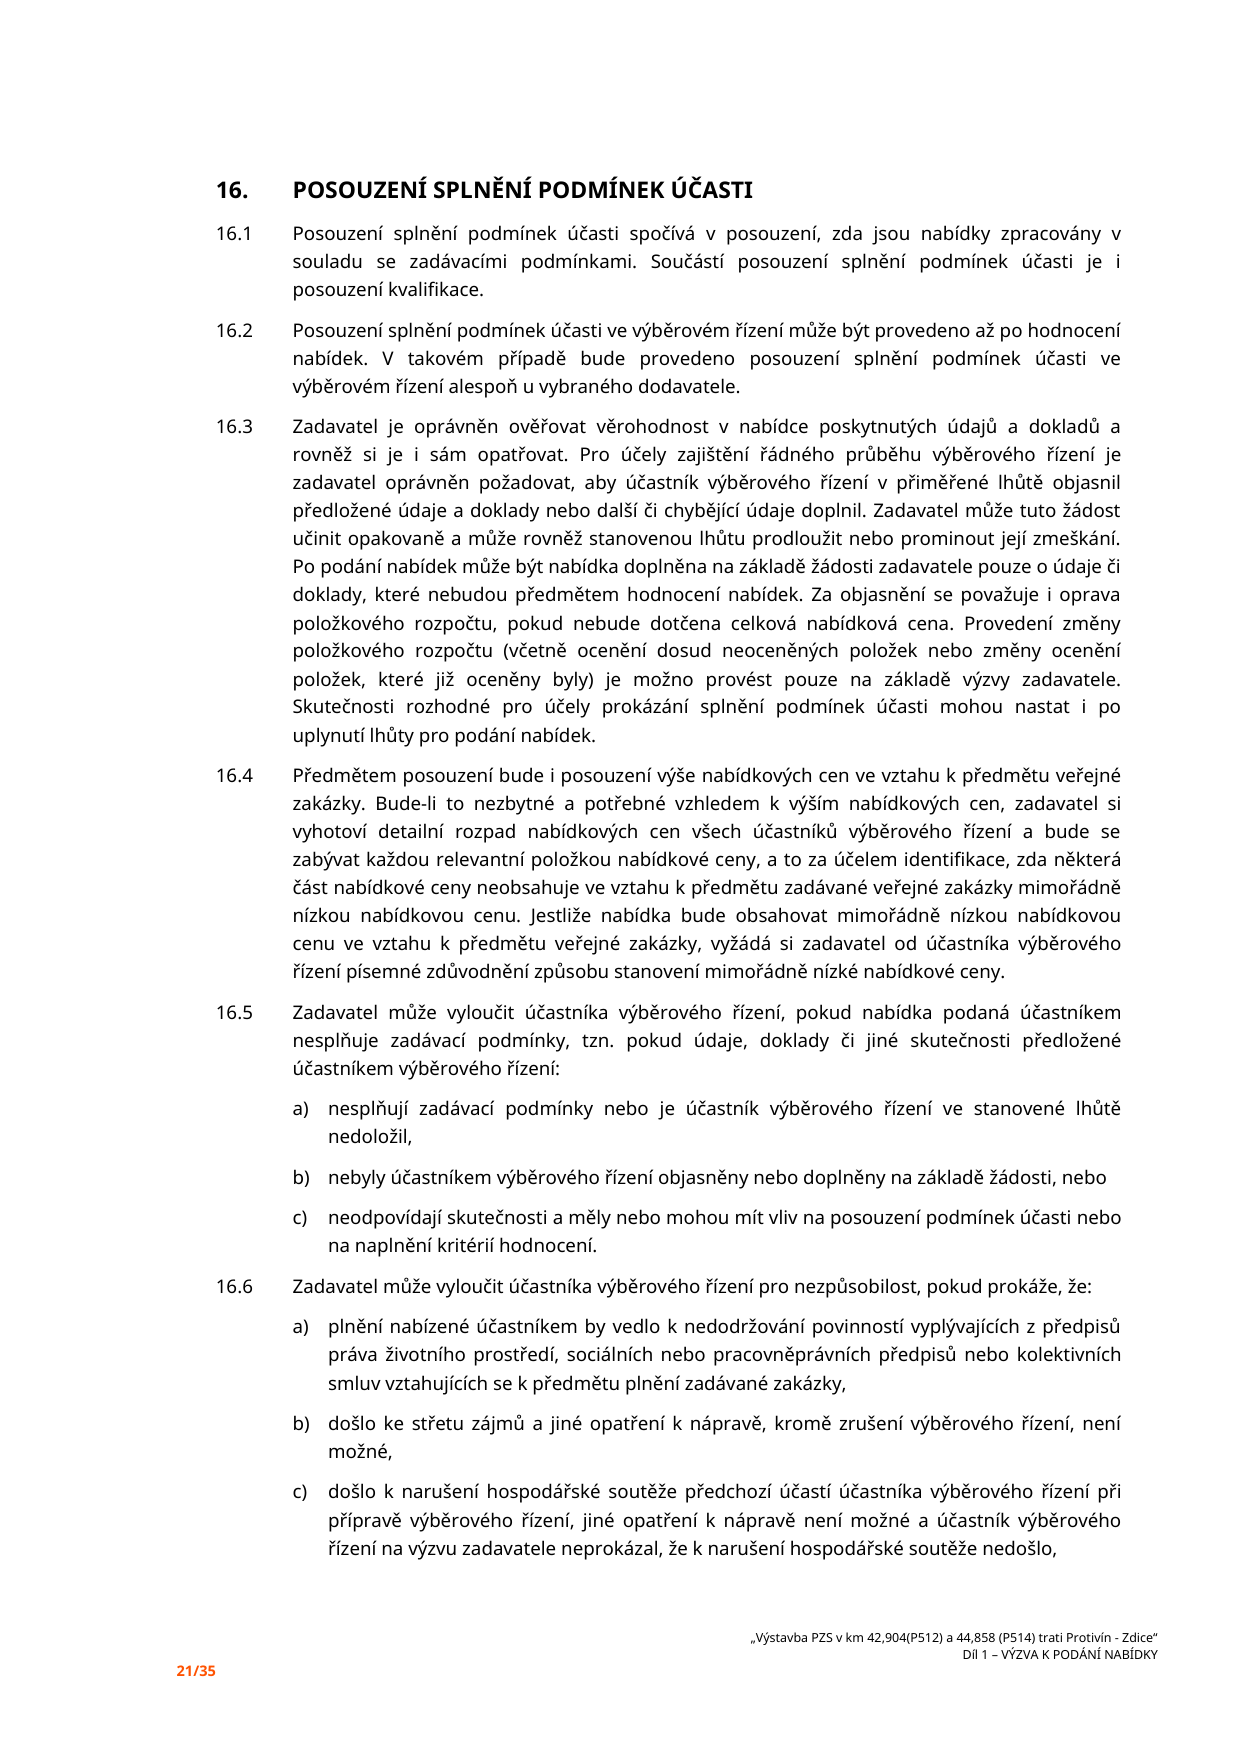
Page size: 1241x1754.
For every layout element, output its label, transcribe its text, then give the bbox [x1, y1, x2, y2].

list nesplňují zadávací podmínky nebo je účastník výběrového řízení ve stanovené lhůtě nedoložil, [292, 1096, 1122, 1149]
text Zadavatel může vyloučit účastníka výběrového řízení pro nezpůsobilost, pokud prokáže, že: [216, 1273, 1122, 1299]
list neodpovídají skutečnosti a měly nebo mohou mít vliv na posouzení podmínek účasti nebo na naplnění kritérií hodnocení. [292, 1205, 1122, 1258]
list došlo k narušení hospodářské soutěže předchozí účastí účastníka výběrového řízení při přípravě výběrového řízení, jiné opatření k nápravě není možné a účastník výběrového řízení na výzvu zadavatele neprokázal, že k narušení hospodářské soutěže nedošlo, [292, 1479, 1122, 1560]
list plnění nabízené účastníkem by vedlo k nedodržování povinností vyplývajících z předpisů práva životního prostředí, sociálních nebo pracovněprávních předpisů nebo kolektivních smluv vztahujících se k předmětu plnění zadávané zakázky, [292, 1314, 1122, 1395]
text Předmětem posouzení bude i posouzení výše nabídkových cen ve vztahu k předmětu veřejné zakázky. Bude-li to nezbytné a potřebné vzhledem k výším nabídkových cen, zadavatel si vyhotoví detailní rozpad nabídkových cen všech účastníků výběrového řízení a bude se zabývat každou relevantní položkou nabídkové ceny, a to za účelem identifikace, zda některá část nabídkové ceny neobsahuje ve vztahu k předmětu zadávané veřejné zakázky mimořádně nízkou nabídkovou cenu. Jestliže nabídka bude obsahovat mimořádně nízkou nabídkovou cenu ve vztahu k předmětu veřejné zakázky, vyžádá si zadavatel od účastníka výběrového řízení písemné zdůvodnění způsobu stanovení mimořádně nízké nabídkové ceny. [216, 762, 1122, 984]
text POSOUZENÍ SPLNĚNÍ PODMÍNEK ÚČASTI [216, 174, 1122, 205]
text Posouzení splnění podmínek účasti spočívá v posouzení, zda jsou nabídky zpracovány v souladu se zadávacími podmínkami. Součástí posouzení splnění podmínek účasti je i posouzení kvalifikace. [216, 221, 1122, 302]
list došlo ke střetu zájmů a jiné opatření k nápravě, kromě zrušení výběrového řízení, není možné, [292, 1410, 1122, 1464]
text Zadavatel může vyloučit účastníka výběrového řízení, pokud nabídka podaná účastníkem nesplňuje zadávací podmínky, tzn. pokud údaje, doklady či jiné skutečnosti předložené účastníkem výběrového řízení: [216, 999, 1122, 1081]
text Zadavatel je oprávněn ověřovat věrohodnost v nabídce poskytnutých údajů a dokladů a rovněž si je i sám opatřovat. Pro účely zajištění řádného průběhu výběrového řízení je zadavatel oprávněn požadovat, aby účastník výběrového řízení v přiměřené lhůtě objasnil předložené údaje a doklady nebo další či chybějící údaje doplnil. Zadavatel může tuto žádost učinit opakovaně a může rovněž stanovenou lhůtu prodloužit nebo prominout její zmeškání. Po podání nabídek může být nabídka doplněna na základě žádosti zadavatele pouze o údaje či doklady, které nebudou předmětem hodnocení nabídek. Za objasnění se považuje i oprava položkového rozpočtu, pokud nebude dotčena celková nabídková cena. Provedení změny položkového rozpočtu (včetně ocenění dosud neoceněných položek nebo změny ocenění položek, které již oceněny byly) je možno provést pouze na základě výzvy zadavatele. Skutečnosti rozhodné pro účely prokázání splnění podmínek účasti mohou nastat i po uplynutí lhůty pro podání nabídek. [216, 414, 1122, 747]
list nebyly účastníkem výběrového řízení objasněny nebo doplněny na základě žádosti, nebo [292, 1164, 1122, 1190]
text Posouzení splnění podmínek účasti ve výběrovém řízení může být provedeno až po hodnocení nabídek. V takovém případě bude provedeno posouzení splnění podmínek účasti ve výběrovém řízení alespoň u vybraného dodavatele. [216, 317, 1122, 399]
